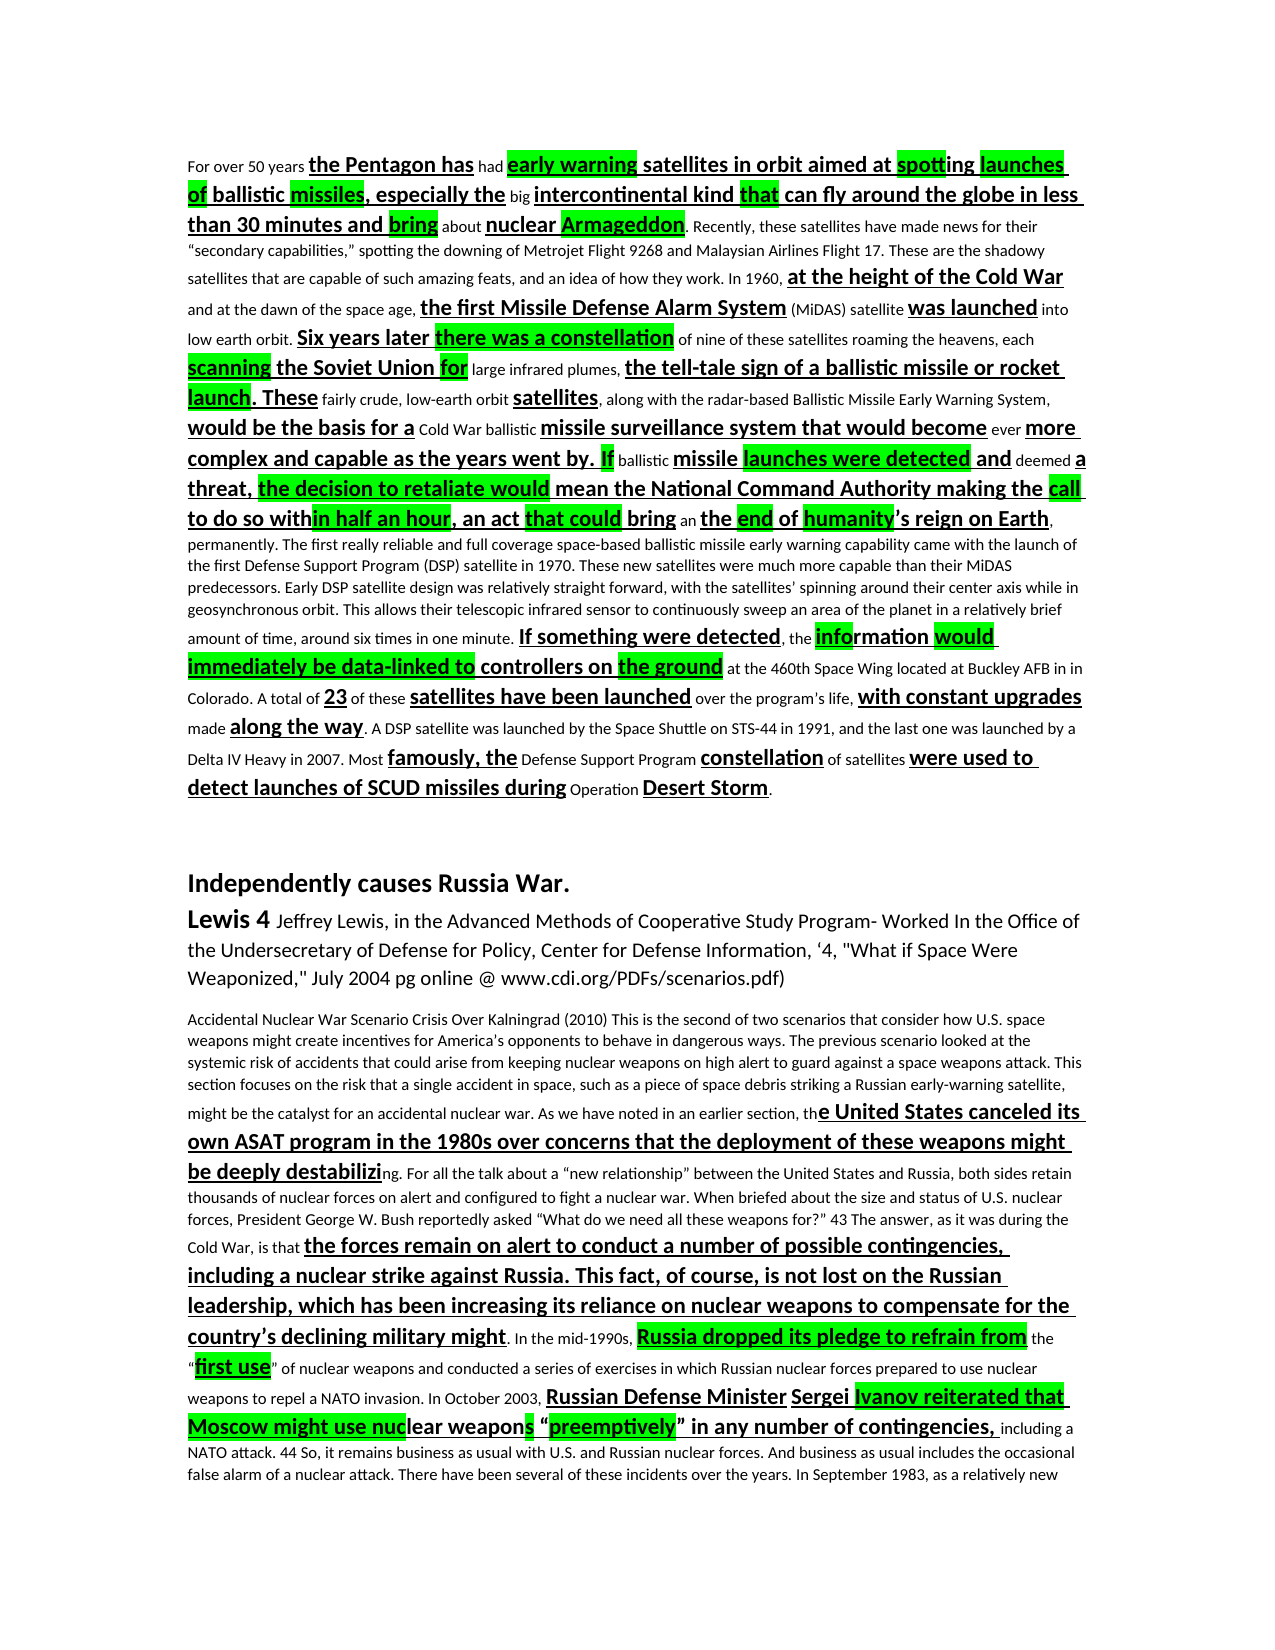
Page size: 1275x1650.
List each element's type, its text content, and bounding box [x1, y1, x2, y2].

text Lewis 4 Jeffrey Lewis, in the Advanced Methods of Cooperative Study Program- Worked In the Office of the Undersecretary of Defense for Policy, Center for Defense Information, ‘4, "What if Space Were Weaponized," July 2004 pg online @ www.cdi.org/PDFs/scenarios.pdf) [187, 902, 1087, 990]
text For over 50 years the Pentagon has had early warning satellites in orbit aimed at spotting launches of ballistic missiles, especially the big intercontinental kind that can fly around the globe in less than 30 minutes and bring about nuclear Armageddon. Recently, these satellites have made news for their “secondary capabilities,” spotting the downing of Metrojet Flight 9268 and Malaysian Airlines Flight 17. These are the shadowy satellites that are capable of such amazing feats, and an idea of how they work. In 1960, at the height of the Cold War and at the dawn of the space age, the first Missile Defense Alarm System (MiDAS) satellite was launched into low earth orbit. Six years later there was a constellation of nine of these satellites roaming the heavens, each scanning the Soviet Union for large infrared plumes, the tell-tale sign of a ballistic missile or rocket launch. These fairly crude, low-earth orbit satellites, along with the radar-based Ballistic Missile Early Warning System, would be the basis for a Cold War ballistic missile surveillance system that would become ever more complex and capable as the years went by. If ballistic missile launches were detected and deemed a threat, the decision to retaliate would mean the National Command Authority making the call to do so within half an hour, an act that could bring an the end of humanity’s reign on Earth, permanently. The first really reliable and full coverage space-based ballistic missile early warning capability came with the launch of the first Defense Support Program (DSP) satellite in 1970. These new satellites were much more capable than their MiDAS predecessors. Early DSP satellite design was relatively straight forward, with the satellites’ spinning around their center axis while in geosynchronous orbit. This allows their telescopic infrared sensor to continuously sweep an area of the planet in a relatively brief amount of time, around six times in one minute. If something were detected, the information would immediately be data-linked to controllers on the ground at the 460th Space Wing located at Buckley AFB in in Colorado. A total of 23 of these satellites have been launched over the program’s life, with constant upgrades made along the way. A DSP satellite was launched by the Space Shuttle on STS-44 in 1991, and the last one was launched by a Delta IV Heavy in 2007. Most famously, the Defense Support Program constellation of satellites were used to detect launches of SCUD missiles during Operation Desert Storm. [187, 150, 1087, 801]
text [187, 1009, 1087, 1484]
subtitle Independently causes Russia War. [187, 867, 1087, 900]
